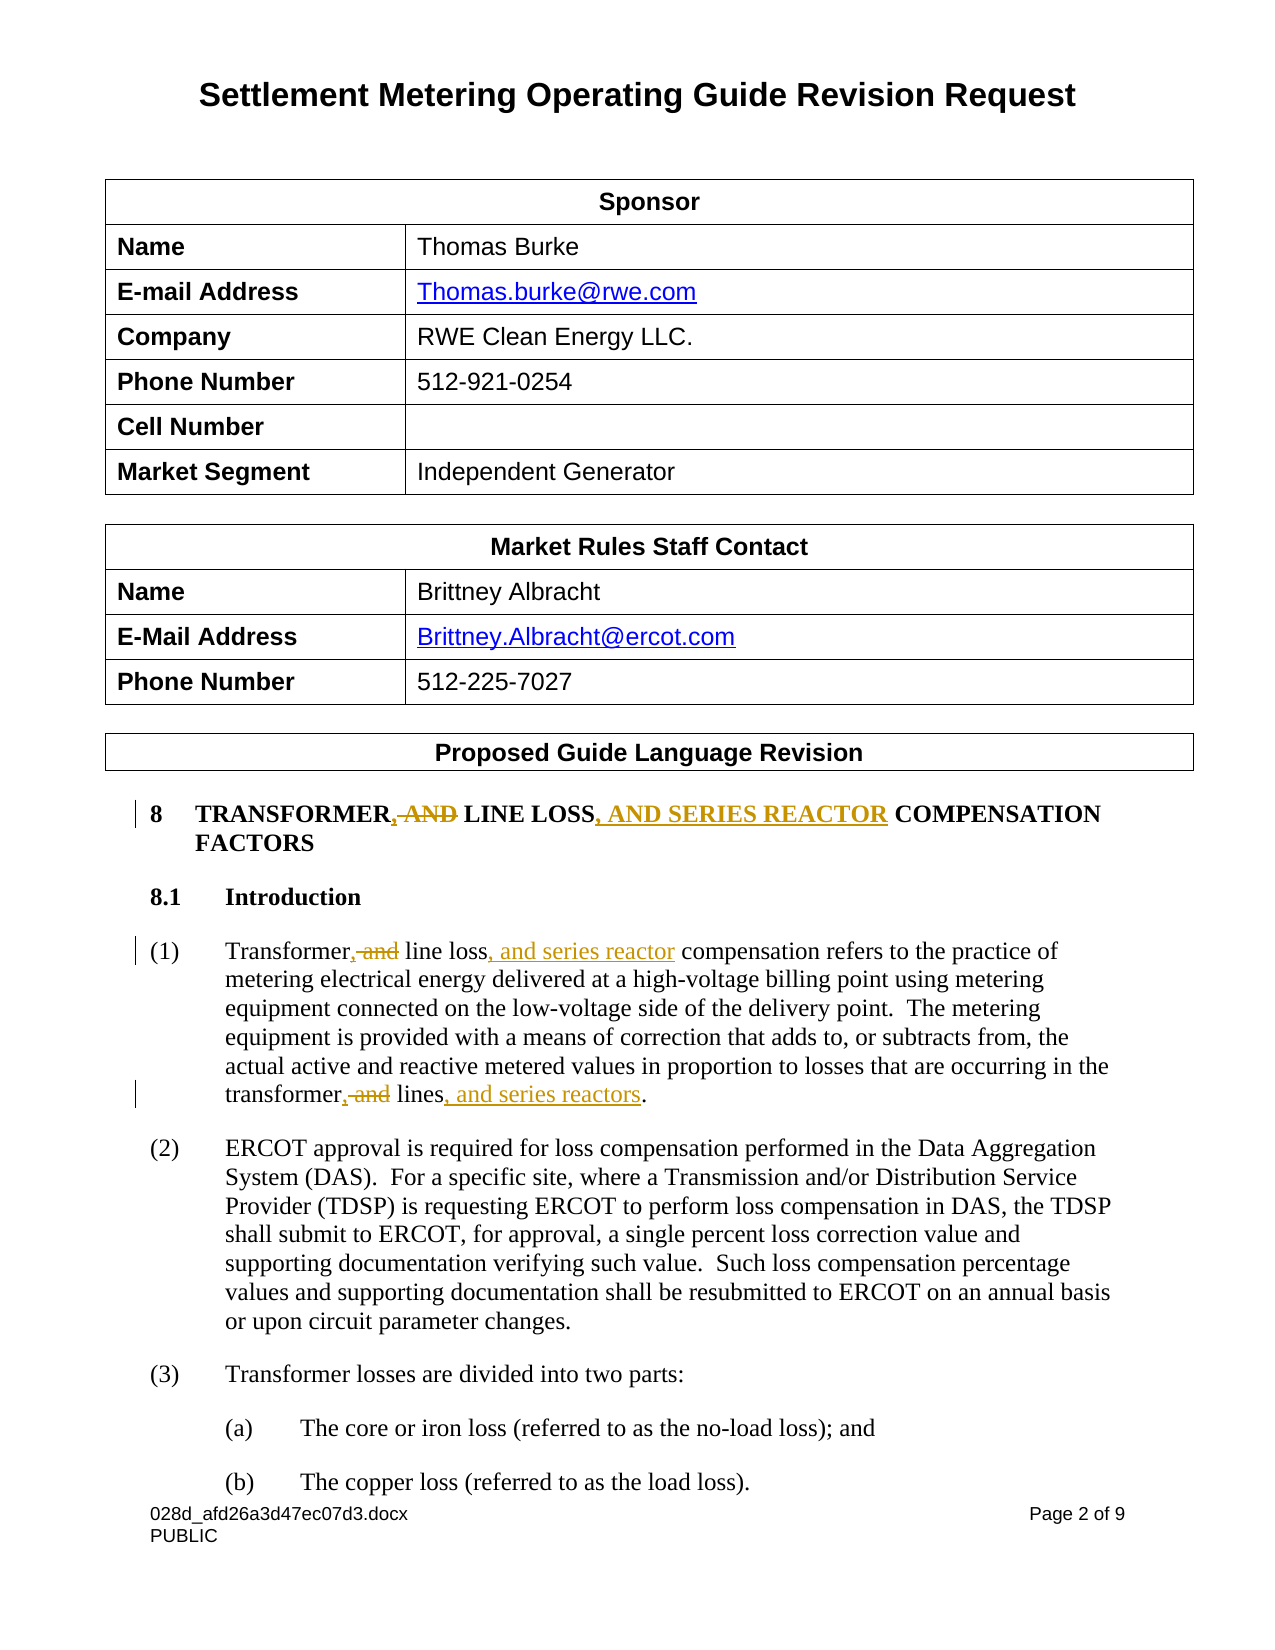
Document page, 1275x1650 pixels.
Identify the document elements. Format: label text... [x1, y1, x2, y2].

table_cell Name [106, 570, 405, 613]
table_cell E-mail Address [106, 270, 405, 314]
table_cell Thomas Burke [406, 225, 1193, 269]
table_cell E-Mail Address [106, 615, 405, 658]
table_header Sponsor [106, 180, 1193, 224]
list (b) The copper loss (referred to as the load loss). [225, 1467, 1125, 1496]
table_cell 512-225-7027 [406, 660, 1193, 703]
table_cell Phone Number [106, 660, 405, 703]
table_cell RWE Clean Energy LLC. [406, 315, 1193, 359]
table_header Proposed Guide Language Revision [106, 734, 1193, 770]
subtitle 8 Transformer Line Loss Compensation Factors [150, 799, 1125, 857]
list (a) The core or iron loss (referred to as the no-load loss); and [225, 1413, 1125, 1442]
table_header Market Rules Staff Contact [106, 525, 1193, 568]
table_cell [406, 405, 1193, 449]
table_cell Independent Generator [406, 450, 1193, 494]
text (3) Transformer losses are divided into two parts: [150, 1359, 1125, 1388]
table_cell Name [106, 225, 405, 269]
table_cell Market Segment [106, 450, 405, 494]
table_cell Brittney.Albracht@ercot.com [406, 615, 1193, 658]
table_cell Phone Number [106, 360, 405, 404]
table_cell Company [106, 315, 405, 359]
table_cell Thomas.burke@rwe.com [406, 270, 1193, 314]
table_cell Cell Number [106, 405, 405, 449]
subtitle 8.1 Introduction [150, 882, 1125, 911]
table_cell Brittney Albracht [406, 570, 1193, 613]
text (2) ERCOT approval is required for loss compensation performed in the Data Aggregation System (DAS). For a specific site, where a Transmission and/or Distribution Service Provider (TDSP) is requesting ERCOT to perform loss compensation in DAS, the TDSP shall submit to ERCOT, for approval, a single percent loss correction value and supporting documentation verifying such value. Such loss compensation percentage values and supporting documentation shall be resubmitted to ERCOT on an annual basis or upon circuit parameter changes. [150, 1133, 1125, 1334]
text (1) Transformer line loss compensation refers to the practice of metering electrical energy delivered at a high-voltage billing point using metering equipment connected on the low-voltage side of the delivery point. The metering equipment is provided with a means of correction that adds to, or subtracts from, the actual active and reactive metered values in proportion to losses that are occurring in the transformer lines. [150, 936, 1125, 1108]
table_cell 512-921-0254 [406, 360, 1193, 404]
